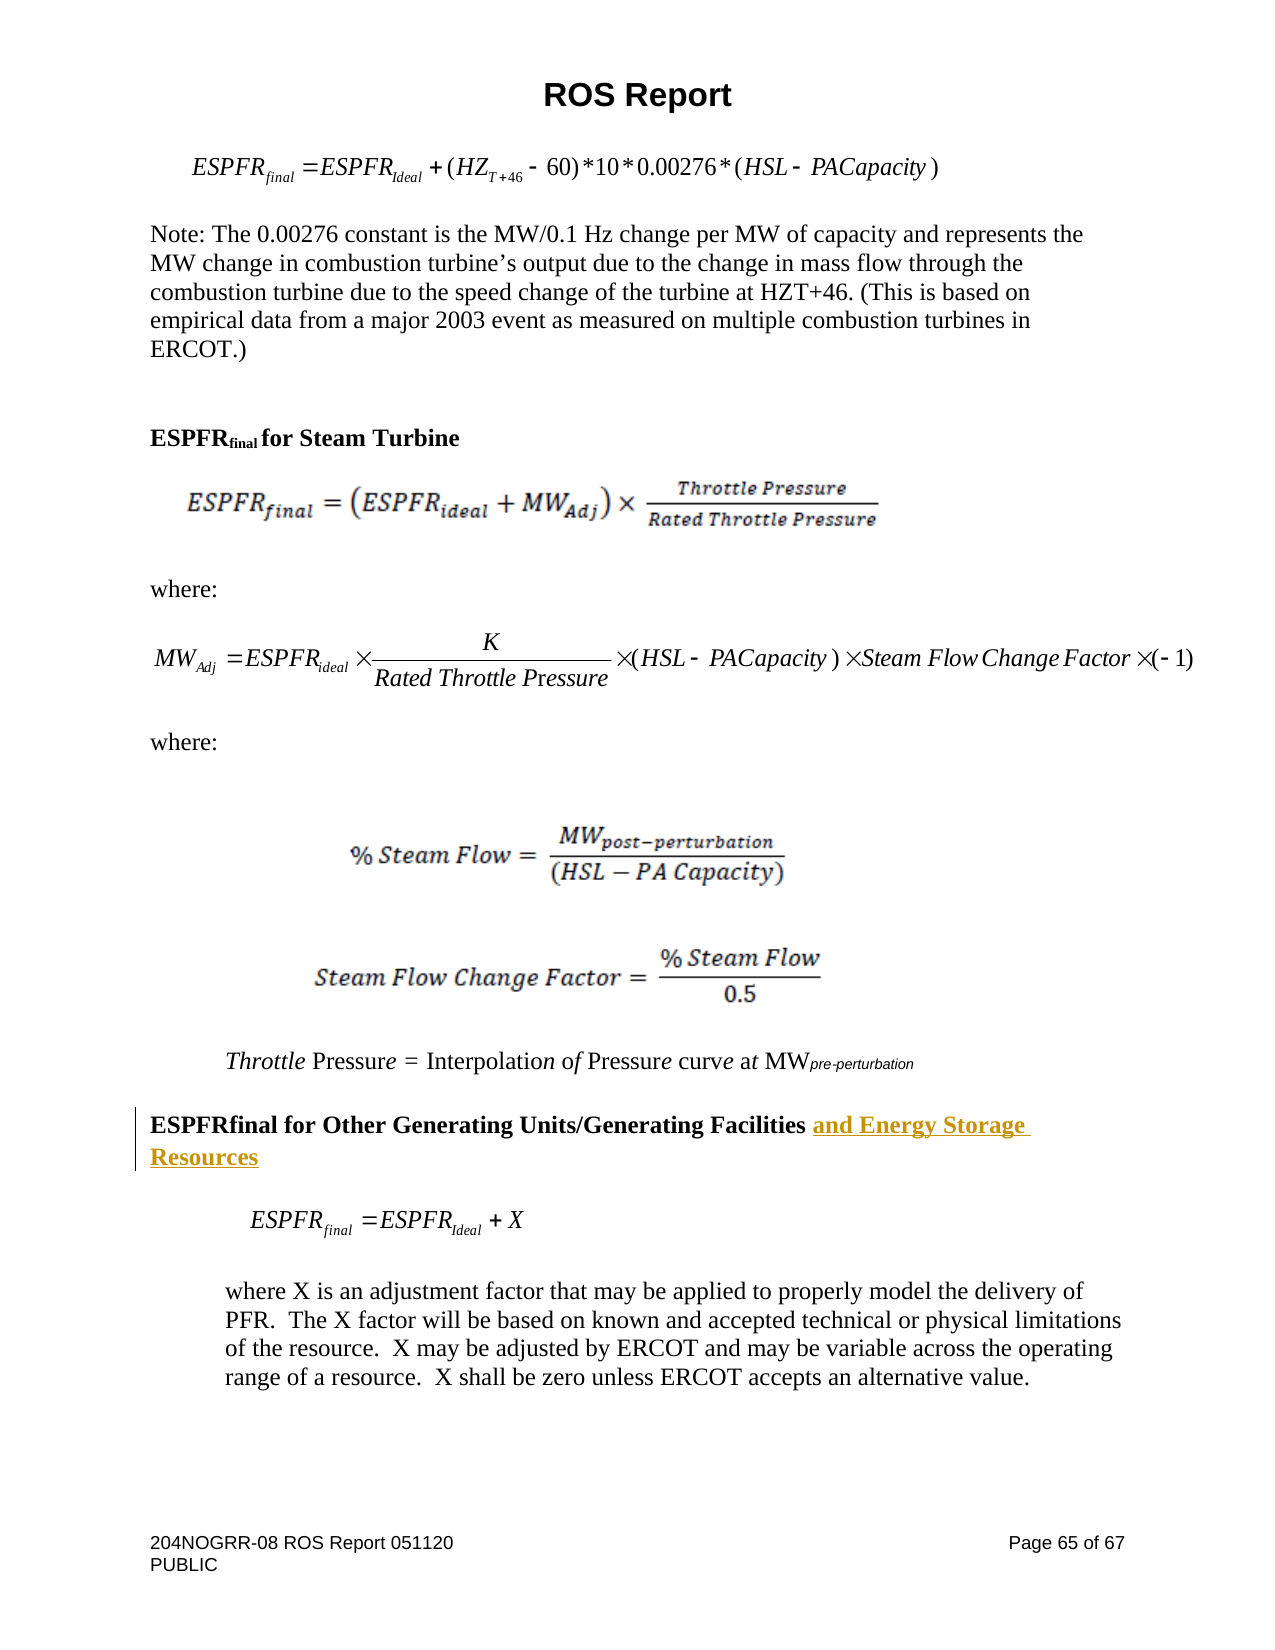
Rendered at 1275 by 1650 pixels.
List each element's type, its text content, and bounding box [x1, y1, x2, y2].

text ESPFRfinal for Other Generating Units/Generating Facilities [150, 1107, 1125, 1171]
text where: [150, 574, 1125, 603]
picture [300, 815, 830, 1019]
text Throttle Pressure = Interpolation of Pressure curve at MWpre‐perturbation [225, 1046, 1125, 1074]
text where: [150, 727, 1125, 756]
text Note: The 0.00276 constant is the MW/0.1 Hz change per MW of capacity and represents the MW change in combustion turbine’s output due to the change in mass flow through the combustion turbine due to the speed change of the turbine at HZT+46. (This is based on empirical data from a major 2003 event as measured on multiple combustion turbines in ERCOT.) [150, 219, 1125, 363]
text ESPFRfinal for Steam Turbine [150, 423, 1125, 452]
text where X is an adjustment factor that may be applied to properly model the delivery of PFR. The X factor will be based on known and accepted technical or physical limitations of the resource. X may be adjusted by ERCOT and may be variable across the operating range of a resource. X shall be zero unless ERCOT accepts an alternative value. [225, 1276, 1125, 1391]
picture [150, 477, 954, 549]
